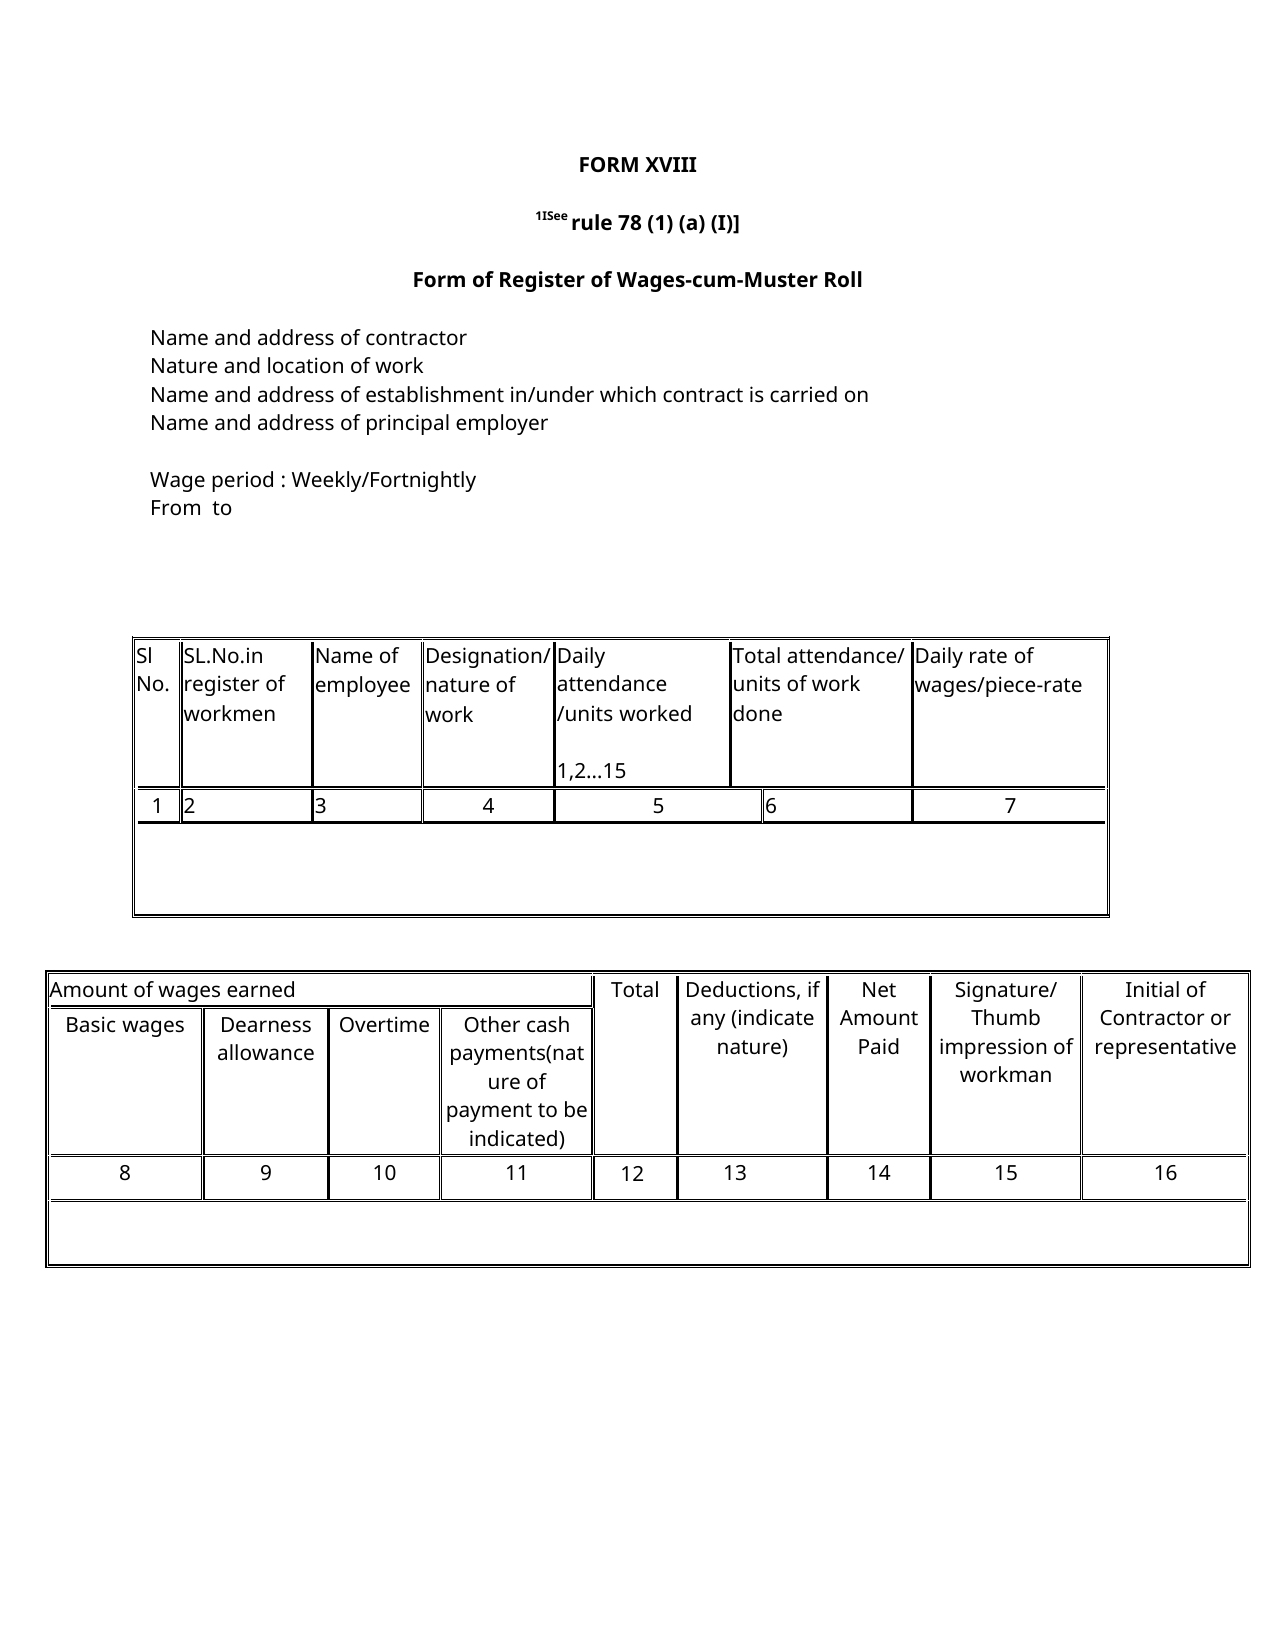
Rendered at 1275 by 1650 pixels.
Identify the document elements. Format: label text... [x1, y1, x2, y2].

table_header Deductions, if any (indicate nature) [677, 974, 827, 1154]
table_cell [49, 1199, 1248, 1264]
text Name and address of contractor Nature and location of work Name and address of establishment in/under which contract is carried on Name and address of principal employer Wage period : Weekly/Fortnightly From to [150, 323, 1125, 607]
table_header Daily attendance /units worked 1,2…15 [554, 638, 730, 786]
table_cell Overtime [330, 1009, 439, 1154]
table_header Daily rate of wages/piece-rate [912, 640, 1107, 786]
table_cell 7 [914, 786, 1107, 821]
table_cell 2 [183, 790, 311, 821]
table_cell 5 [556, 790, 761, 821]
table_header Initial of Contractor or representative [1081, 974, 1248, 1154]
table_cell Other cash payments(nature of payment to be indicated) [442, 1009, 591, 1154]
table_cell 3 [314, 790, 421, 821]
table_header Total attendance/ units of work done [730, 638, 912, 786]
table_cell 13 [679, 1157, 826, 1198]
table_header Designation/nature of work [423, 640, 554, 786]
table_header Name of employee [312, 640, 422, 786]
table_cell 8 [47, 1154, 203, 1198]
text 1ISee rule 78 (1) (a) (I)] [150, 208, 1125, 236]
table_header Amount of wages earned [49, 972, 593, 1005]
table_header SL.No.in register of workmen [181, 640, 312, 786]
table_header Total [593, 974, 677, 1154]
table_cell 10 [330, 1157, 439, 1198]
table_cell 4 [424, 790, 553, 821]
table_cell 6 [764, 790, 911, 821]
table_cell 1 [135, 786, 179, 821]
table_cell 16 [1081, 1154, 1249, 1198]
table_cell 9 [205, 1157, 327, 1198]
table_cell 11 [442, 1157, 591, 1198]
table_header Sl No. [135, 638, 181, 786]
text Form of Register of Wages-cum-Muster Roll [150, 265, 1125, 294]
text FORM XVIII [150, 150, 1125, 178]
table_cell 14 [829, 1157, 929, 1198]
table_cell [135, 821, 1107, 914]
table_cell Dearness allowance [205, 1009, 327, 1154]
table_cell Basic wages [49, 1005, 201, 1154]
table_cell 15 [932, 1157, 1080, 1198]
table_cell 12 [595, 1157, 676, 1198]
table_header Signature/ Thumb impression of workman [930, 974, 1081, 1154]
table_header Net Amount Paid [827, 974, 930, 1154]
